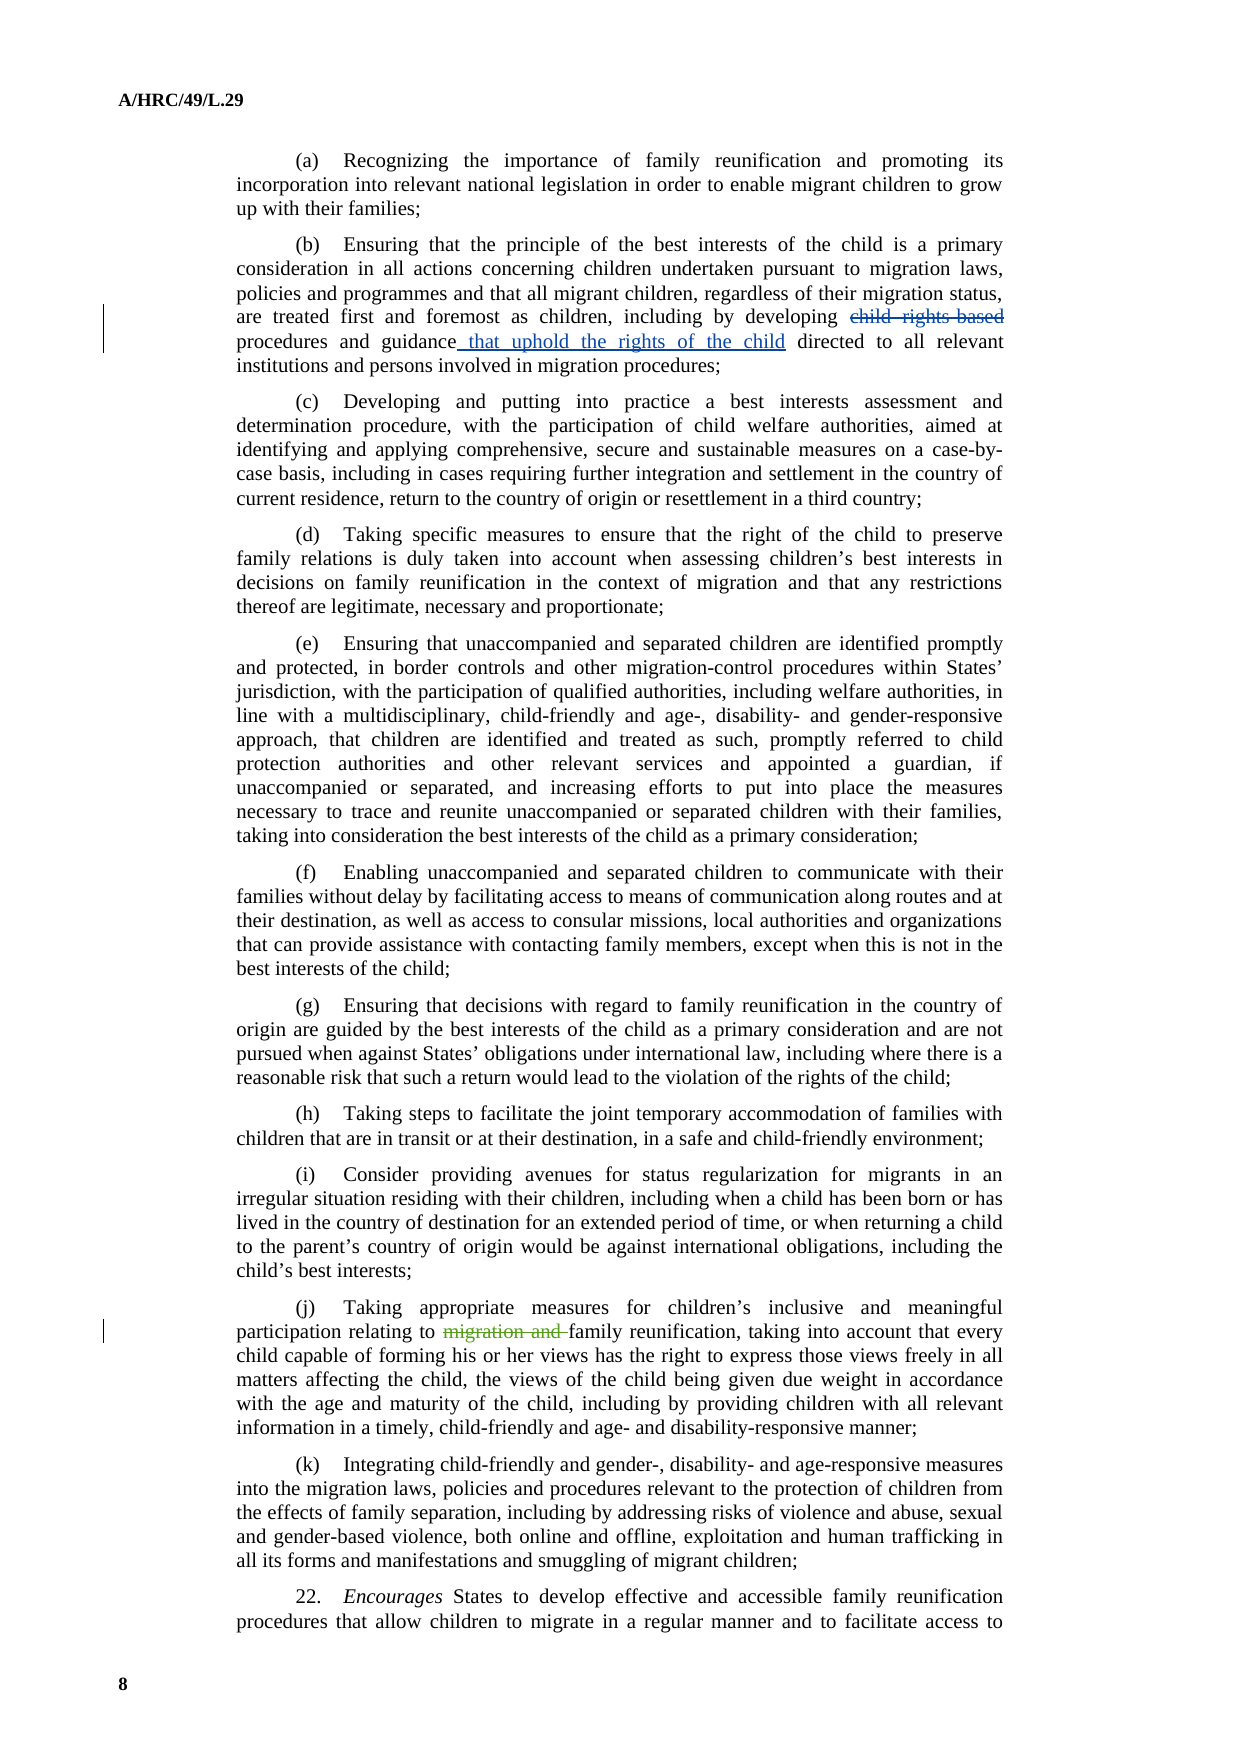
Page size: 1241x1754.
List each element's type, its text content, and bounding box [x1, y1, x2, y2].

text (h) Taking steps to facilitate the joint temporary accommodation of families with children that are in transit or at their destination, in a safe and child-friendly environment; [236, 1101, 1004, 1149]
text (j) Taking appropriate measures for children’s inclusive and meaningful participation relating to family reunification, taking into account that every child capable of forming his or her views has the right to express those views freely in all matters affecting the child, the views of the child being given due weight in accordance with the age and maturity of the child, including by providing children with all relevant information in a timely, child-friendly and age- and disability-responsive manner; [236, 1295, 1004, 1439]
text (g) Ensuring that decisions with regard to family reunification in the country of origin are guided by the best interests of the child as a primary consideration and are not pursued when against States’ obligations under international law, including where there is a reasonable risk that such a return would lead to the violation of the rights of the child; [236, 993, 1004, 1089]
text (i) Consider providing avenues for status regularization for migrants in an irregular situation residing with their children, including when a child has been born or has lived in the country of destination for an extended period of time, or when returning a child to the parent’s country of origin would be against international obligations, including the child’s best interests; [236, 1162, 1004, 1282]
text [236, 1584, 1004, 1633]
text (a) Recognizing the importance of family reunification and promoting its incorporation into relevant national legislation in order to enable migrant children to grow up with their families; [236, 148, 1004, 220]
text (f) Enabling unaccompanied and separated children to communicate with their families without delay by facilitating access to means of communication along routes and at their destination, as well as access to consular missions, local authorities and organizations that can provide assistance with contacting family members, except when this is not in the best interests of the child; [236, 860, 1004, 980]
text (e) Ensuring that unaccompanied and separated children are identified promptly and protected, in border controls and other migration-control procedures within States’ jurisdiction, with the participation of qualified authorities, including welfare authorities, in line with a multidisciplinary, child-friendly and age-, disability- and gender-responsive approach, that children are identified and treated as such, promptly referred to child protection authorities and other relevant services and appointed a guardian, if unaccompanied or separated, and increasing efforts to put into place the measures necessary to trace and reunite unaccompanied or separated children with their families, taking into consideration the best interests of the child as a primary consideration; [236, 631, 1004, 847]
text (k) Integrating child-friendly and gender-, disability- and age-responsive measures into the migration laws, policies and procedures relevant to the protection of children from the effects of family separation, including by addressing risks of violence and abuse, sexual and gender-based violence, both online and offline, exploitation and human trafficking in all its forms and manifestations and smuggling of migrant children; [236, 1452, 1004, 1572]
text (b) Ensuring that the principle of the best interests of the child is a primary consideration in all actions concerning children undertaken pursuant to migration laws, policies and programmes and that all migrant children, regardless of their migration status, are treated first and foremost as children, including by developing procedures and guidance directed to all relevant institutions and persons involved in migration procedures; [236, 232, 1004, 377]
text (c) Developing and putting into practice a best interests assessment and determination procedure, with the participation of child welfare authorities, aimed at identifying and applying comprehensive, secure and sustainable measures on a case-by-case basis, including in cases requiring further integration and settlement in the country of current residence, return to the country of origin or resettlement in a third country; [236, 389, 1004, 509]
text (d) Taking specific measures to ensure that the right of the child to preserve family relations is duly taken into account when assessing children’s best interests in decisions on family reunification in the context of migration and that any restrictions thereof are legitimate, necessary and proportionate; [236, 522, 1004, 618]
